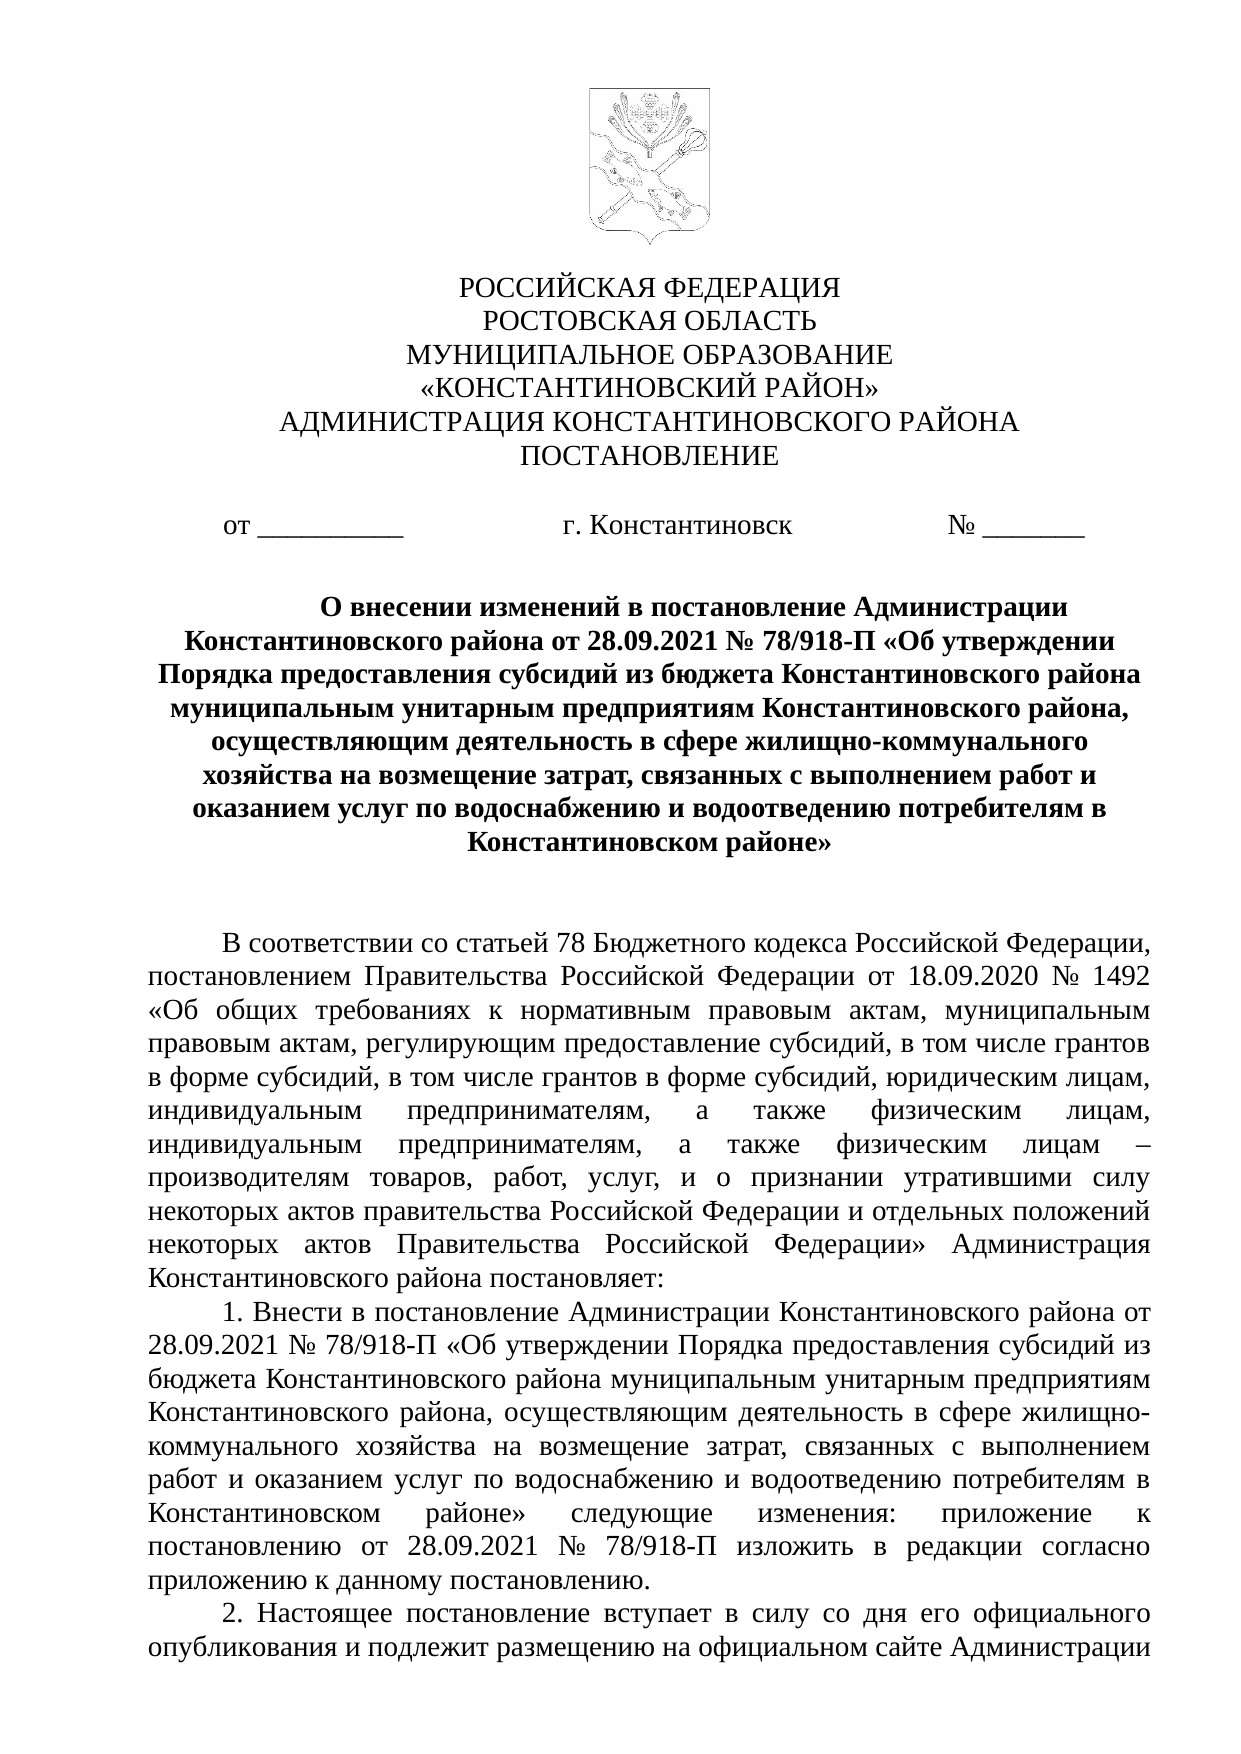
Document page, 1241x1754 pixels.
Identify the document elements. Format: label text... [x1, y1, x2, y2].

text ПОСТАНОВЛЕНИЕ [148, 438, 1152, 471]
text АДМИНИСТРАЦИЯ КОНСТАНТИНОВСКОГО РАЙОНА [148, 404, 1152, 438]
table_header № _______ [936, 507, 1240, 565]
text РОСТОВСКАЯ ОБЛАСТЬ [148, 303, 1152, 337]
text РОССИЙСКАЯ ФЕДЕРАЦИЯ [148, 270, 1152, 303]
picture [589, 88, 710, 245]
table_header от __________ [148, 507, 478, 565]
text О внесении изменений в постановление Администрации Константиновского района от 28.09.2021 № 78/918-П «Об утверждении Порядка предоставления субсидий из бюджета Константиновского района муниципальным унитарным предприятиям Константиновского района, осуществляющим деятельность в сфере жилищно-коммунального хозяйства на возмещение затрат, связанных с выполнением работ и оказанием услуг по водоснабжению и водоотведению потребителям в Константиновском районе» [148, 589, 1152, 858]
text «КОНСТАНТИНОВСКИЙ РАЙОН» [148, 371, 1152, 404]
text МУНИЦИПАЛЬНОЕ ОБРАЗОВАНИЕ [148, 337, 1152, 371]
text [148, 1596, 1152, 1663]
text В соответствии со статьей 78 Бюджетного кодекса Российской Федерации, постановлением Правительства Российской Федерации от 18.09.2020 № 1492 «Об общих требованиях к нормативным правовым актам, муниципальным правовым актам, регулирующим предоставление субсидий, в том числе грантов в форме субсидий, в том числе грантов в форме субсидий, юридическим лицам, индивидуальным предпринимателям, а также физическим лицам, индивидуальным предпринимателям, а также физическим лицам – производителям товаров, работ, услуг, и о признании утратившими силу некоторых актов правительства Российской Федерации и отдельных положений некоторых актов Правительства Российской Федерации» Администрация Константиновского района постановляет: [148, 925, 1152, 1294]
table_header г. Константиновск [479, 507, 936, 565]
text 1. Внести в постановление Администрации Константиновского района от 28.09.2021 № 78/918-П «Об утверждении Порядка предоставления субсидий из бюджета Константиновского района муниципальным унитарным предприятиям Константиновского района, осуществляющим деятельность в сфере жилищно-коммунального хозяйства на возмещение затрат, связанных с выполнением работ и оказанием услуг по водоснабжению и водоотведению потребителям в Константиновском районе» следующие изменения: приложение к постановлению от 28.09.2021 № 78/918-П изложить в редакции согласно приложению к данному постановлению. [148, 1294, 1152, 1596]
